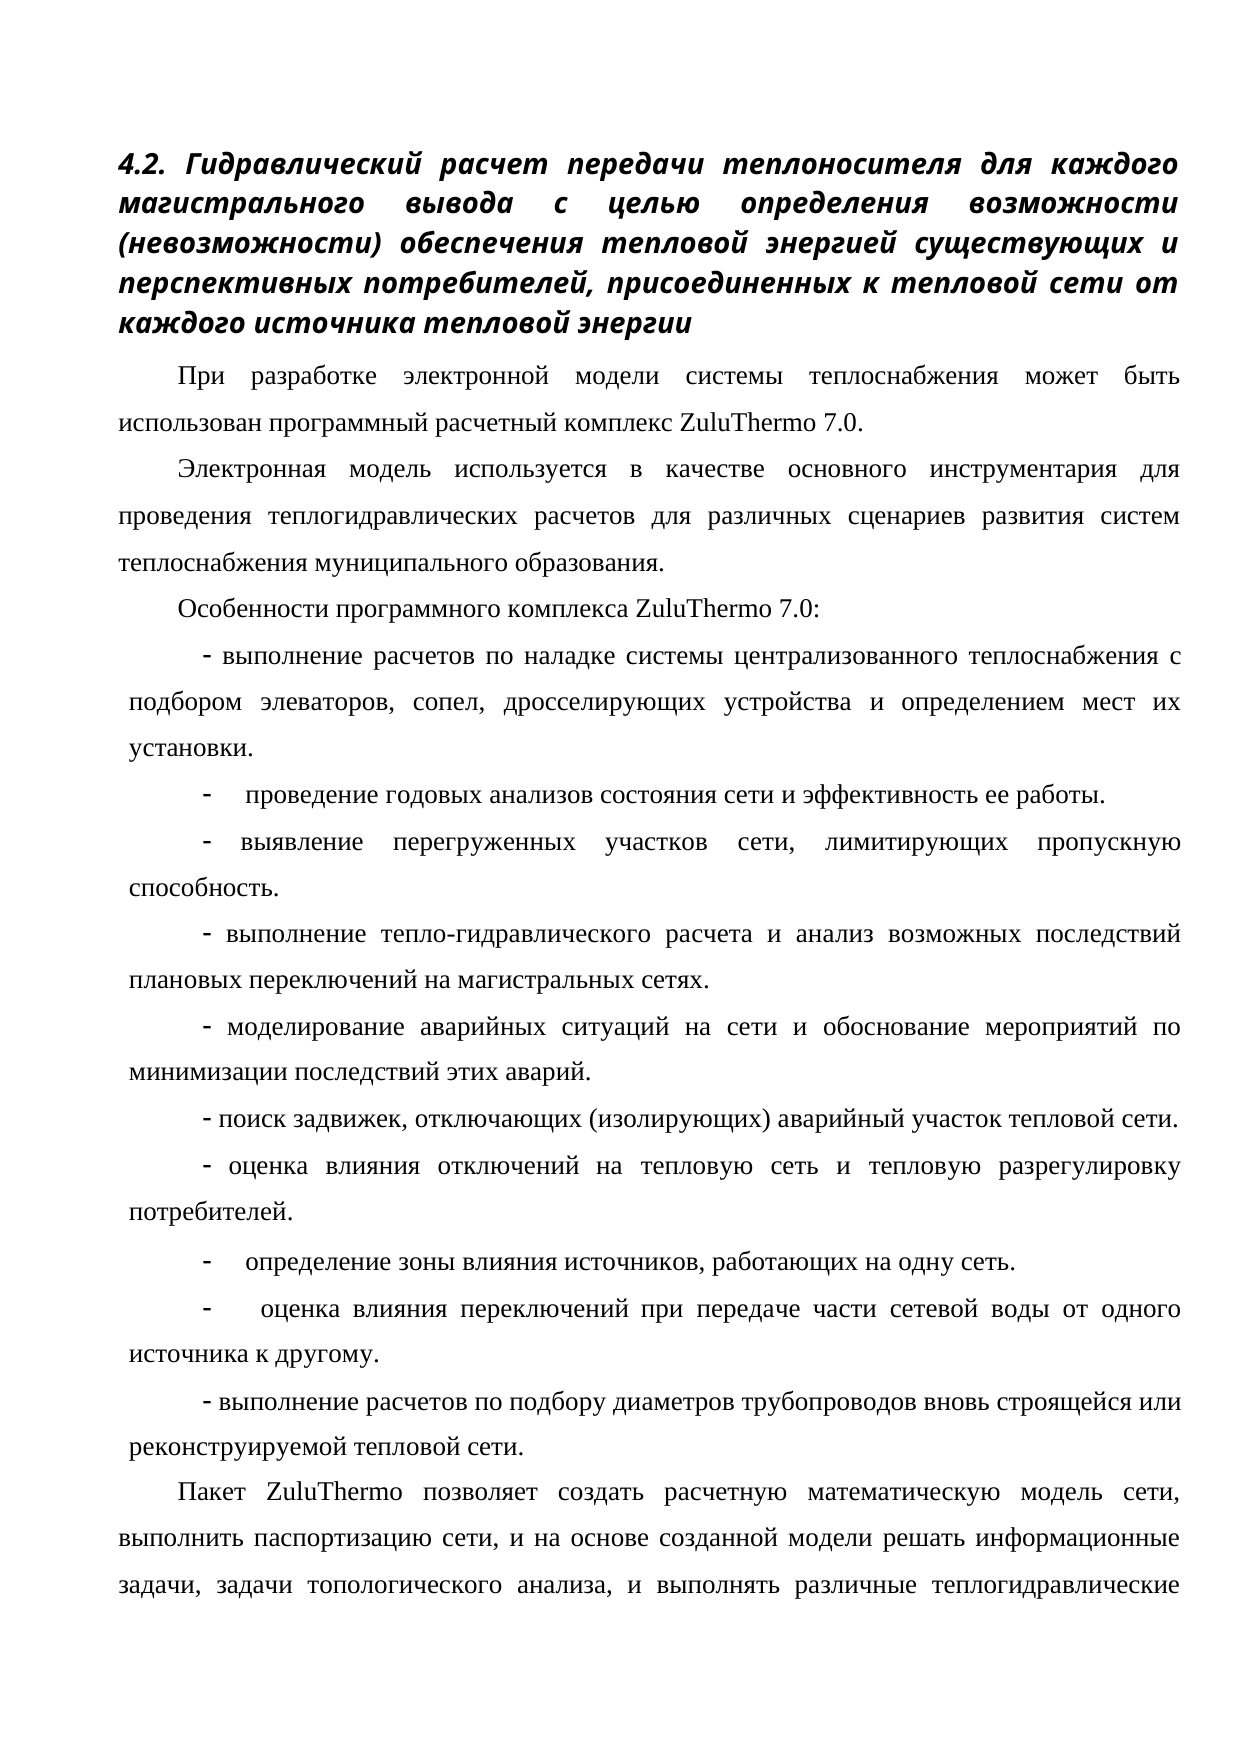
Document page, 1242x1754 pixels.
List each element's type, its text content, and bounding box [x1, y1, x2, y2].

text  оценка влияния отключений на тепловую сеть и тепловую разрегулировку потребителей. [129, 1149, 1181, 1226]
text  выполнение расчетов по подбору диаметров трубопроводов вновь строящейся или реконструируемой тепловой сети. [129, 1384, 1181, 1461]
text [118, 1475, 1181, 1599]
text  моделирование аварийных ситуаций на сети и обоснование мероприятий по минимизации последствий этих аварий. [129, 1010, 1181, 1086]
text  проведение годовых анализов состояния сети и эффективность ее работы. [202, 778, 1181, 809]
text Электронная модель используется в качестве основного инструментария для проведения теплогидравлических расчетов для различных сценариев развития систем теплоснабжения муниципального образования. [118, 453, 1181, 577]
text  оценка влияния переключений при передаче части сетевой воды от одного источника к другому. [129, 1292, 1181, 1369]
subtitle 4.2. Гидравлический расчет передачи теплоносителя для каждого магистрального вывода с целью определения возможности (невозможности) обеспечения тепловой энергией существующих и перспективных потребителей, присоединенных к тепловой сети от каждого источника тепловой энергии [118, 143, 1183, 342]
text  определение зоны влияния источников, работающих на одну сеть. [202, 1245, 1181, 1277]
text  поиск задвижек, отключающих (изолирующих) аварийный участок тепловой сети. [129, 1102, 1181, 1133]
text  выполнение тепло-гидравлического расчета и анализ возможных последствий плановых переключений на магистральных сетях. [129, 918, 1181, 994]
text При разработке электронной модели системы теплоснабжения может быть использован программный расчетный комплекс ZuluThermo 7.0. [118, 359, 1181, 437]
text  выполнение расчетов по наладке системы централизованного теплоснабжения с подбором элеваторов, сопел, дросселирующих устройства и определением мест их установки. [129, 639, 1181, 763]
text  выявление перегруженных участков сети, лимитирующих пропускную способность. [129, 825, 1181, 902]
text Особенности программного комплекса ZuluThermo 7.0: [118, 593, 1181, 624]
